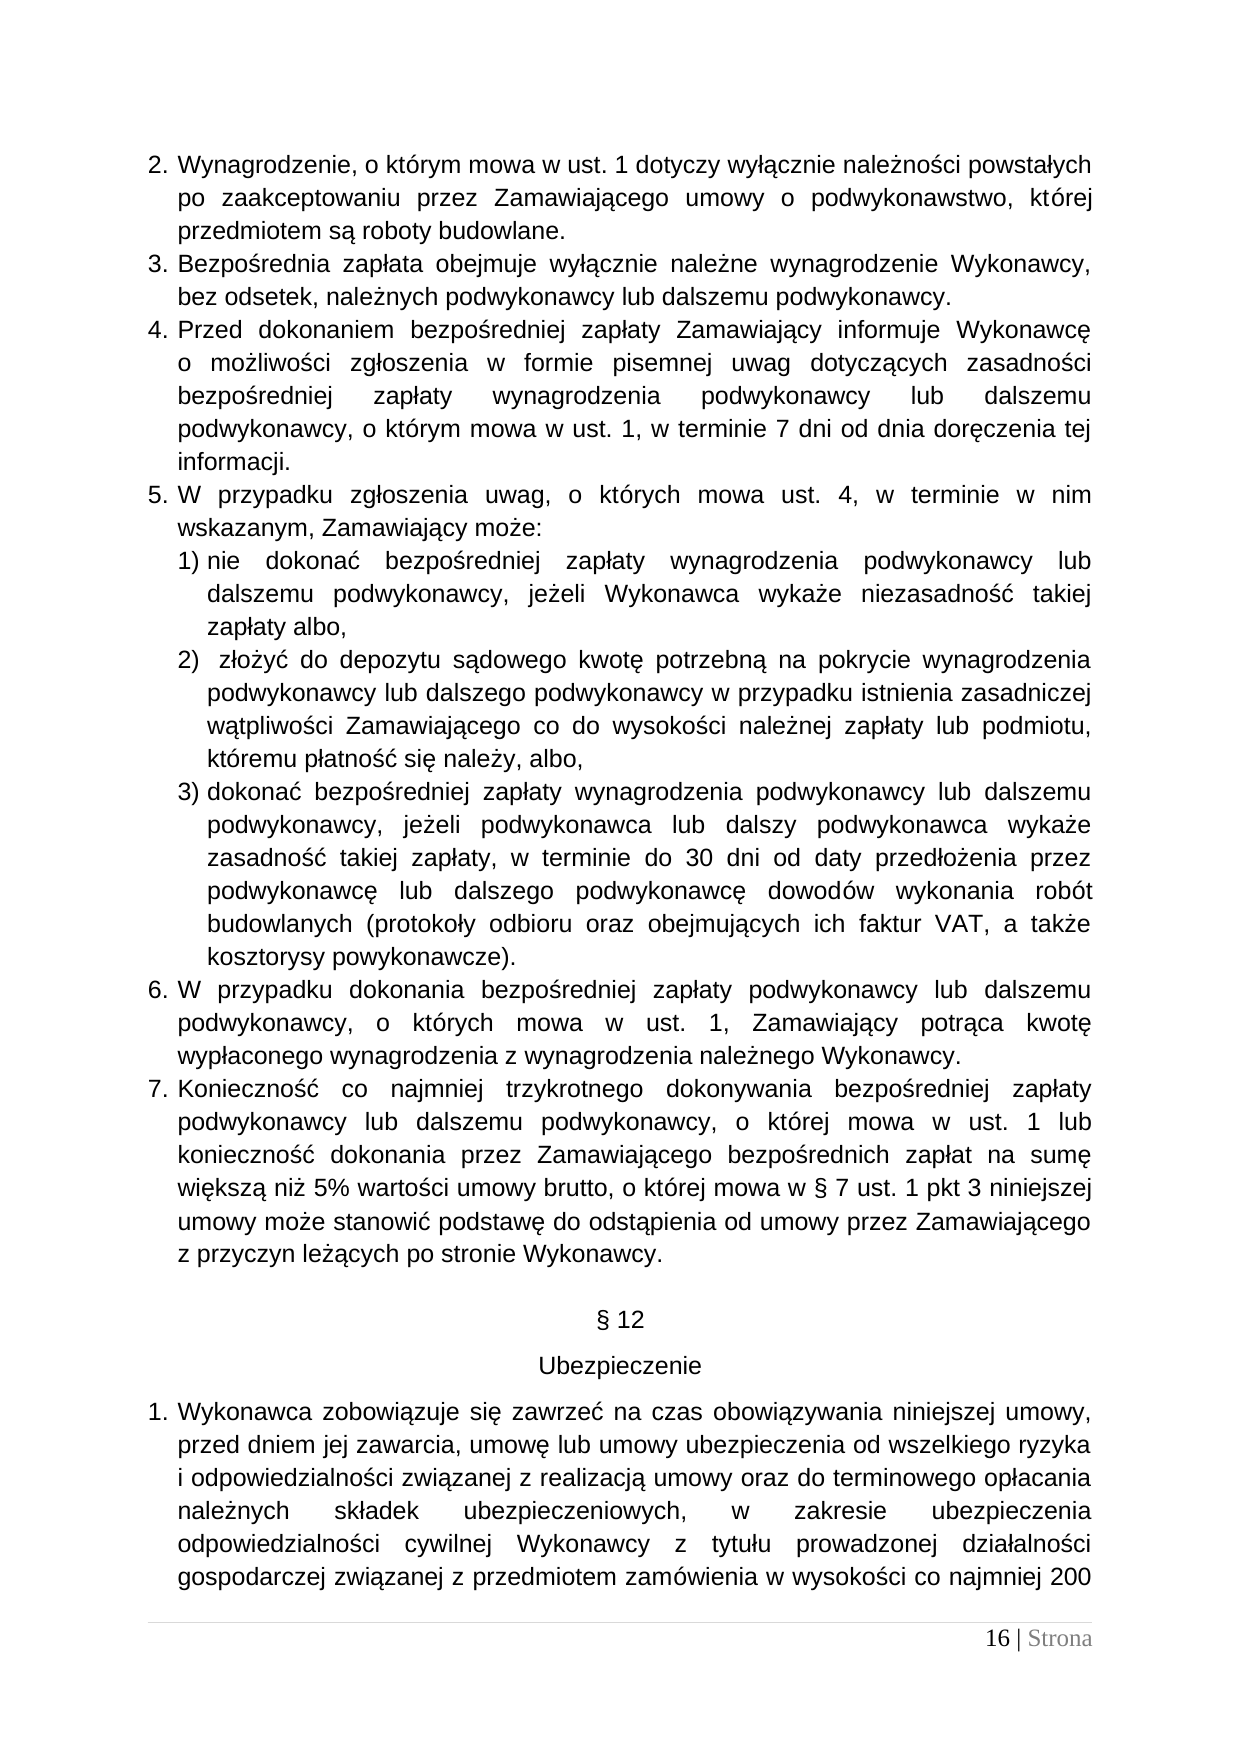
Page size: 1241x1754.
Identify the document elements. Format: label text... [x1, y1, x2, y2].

list złożyć do depozytu sądowego kwotę potrzebną na pokrycie wynagrodzenia podwykonawcy lub dalszego podwykonawcy w przypadku istnienia zasadniczej wątpliwości Zamawiającego co do wysokości należnej zapłaty lub podmiotu, któremu płatność się należy, albo, [177, 645, 1092, 773]
text § 12 [148, 1306, 1092, 1334]
list W przypadku dokonania bezpośredniej zapłaty podwykonawcy lub dalszemu podwykonawcy, o których mowa w ust. 1, Zamawiający potrąca kwotę wypłaconego wynagrodzenia z wynagrodzenia należnego Wykonawcy. [148, 975, 1092, 1070]
list Bezpośrednia zapłata obejmuje wyłącznie należne wynagrodzenie Wykonawcy, bez odsetek, należnych podwykonawcy lub dalszemu podwykonawcy. [148, 249, 1092, 311]
list Przed dokonaniem bezpośredniej zapłaty Zamawiający informuje Wykonawcę o możliwości zgłoszenia w formie pisemnej uwag dotyczących zasadności bezpośredniej zapłaty wynagrodzenia podwykonawcy lub dalszemu podwykonawcy, o którym mowa w ust. 1, w terminie 7 dni od dnia doręczenia tej informacji. [148, 315, 1092, 476]
list Wynagrodzenie, o którym mowa w ust. 1 dotyczy wyłącznie należności powstałych po zaakceptowaniu przez Zamawiającego umowy o podwykonawstwo, której przedmiotem są roboty budowlane. [148, 150, 1092, 244]
list W przypadku zgłoszenia uwag, o których mowa ust. 4, w terminie w nim wskazanym, Zamawiający może: [148, 480, 1092, 542]
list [148, 1397, 1092, 1590]
list nie dokonać bezpośredniej zapłaty wynagrodzenia podwykonawcy lub dalszemu podwykonawcy, jeżeli Wykonawca wykaże niezasadność takiej zapłaty albo, [177, 546, 1092, 641]
text Ubezpieczenie [148, 1351, 1092, 1380]
list Konieczność co najmniej trzykrotnego dokonywania bezpośredniej zapłaty podwykonawcy lub dalszemu podwykonawcy, o której mowa w ust. 1 lub konieczność dokonania przez Zamawiającego bezpośrednich zapłat na sumę większą niż 5% wartości umowy brutto, o której mowa w § 7 ust. 1 pkt 3 niniejszej umowy może stanowić podstawę do odstąpienia od umowy przez Zamawiającego z przyczyn leżących po stronie Wykonawcy. [148, 1074, 1092, 1268]
list dokonać bezpośredniej zapłaty wynagrodzenia podwykonawcy lub dalszemu podwykonawcy, jeżeli podwykonawca lub dalszy podwykonawca wykaże zasadność takiej zapłaty, w terminie do 30 dni od daty przedłożenia przez podwykonawcę lub dalszego podwykonawcę dowodów wykonania robót budowlanych (protokoły odbioru oraz obejmujących ich faktur VAT, a także kosztorysy powykonawcze). [177, 777, 1092, 971]
